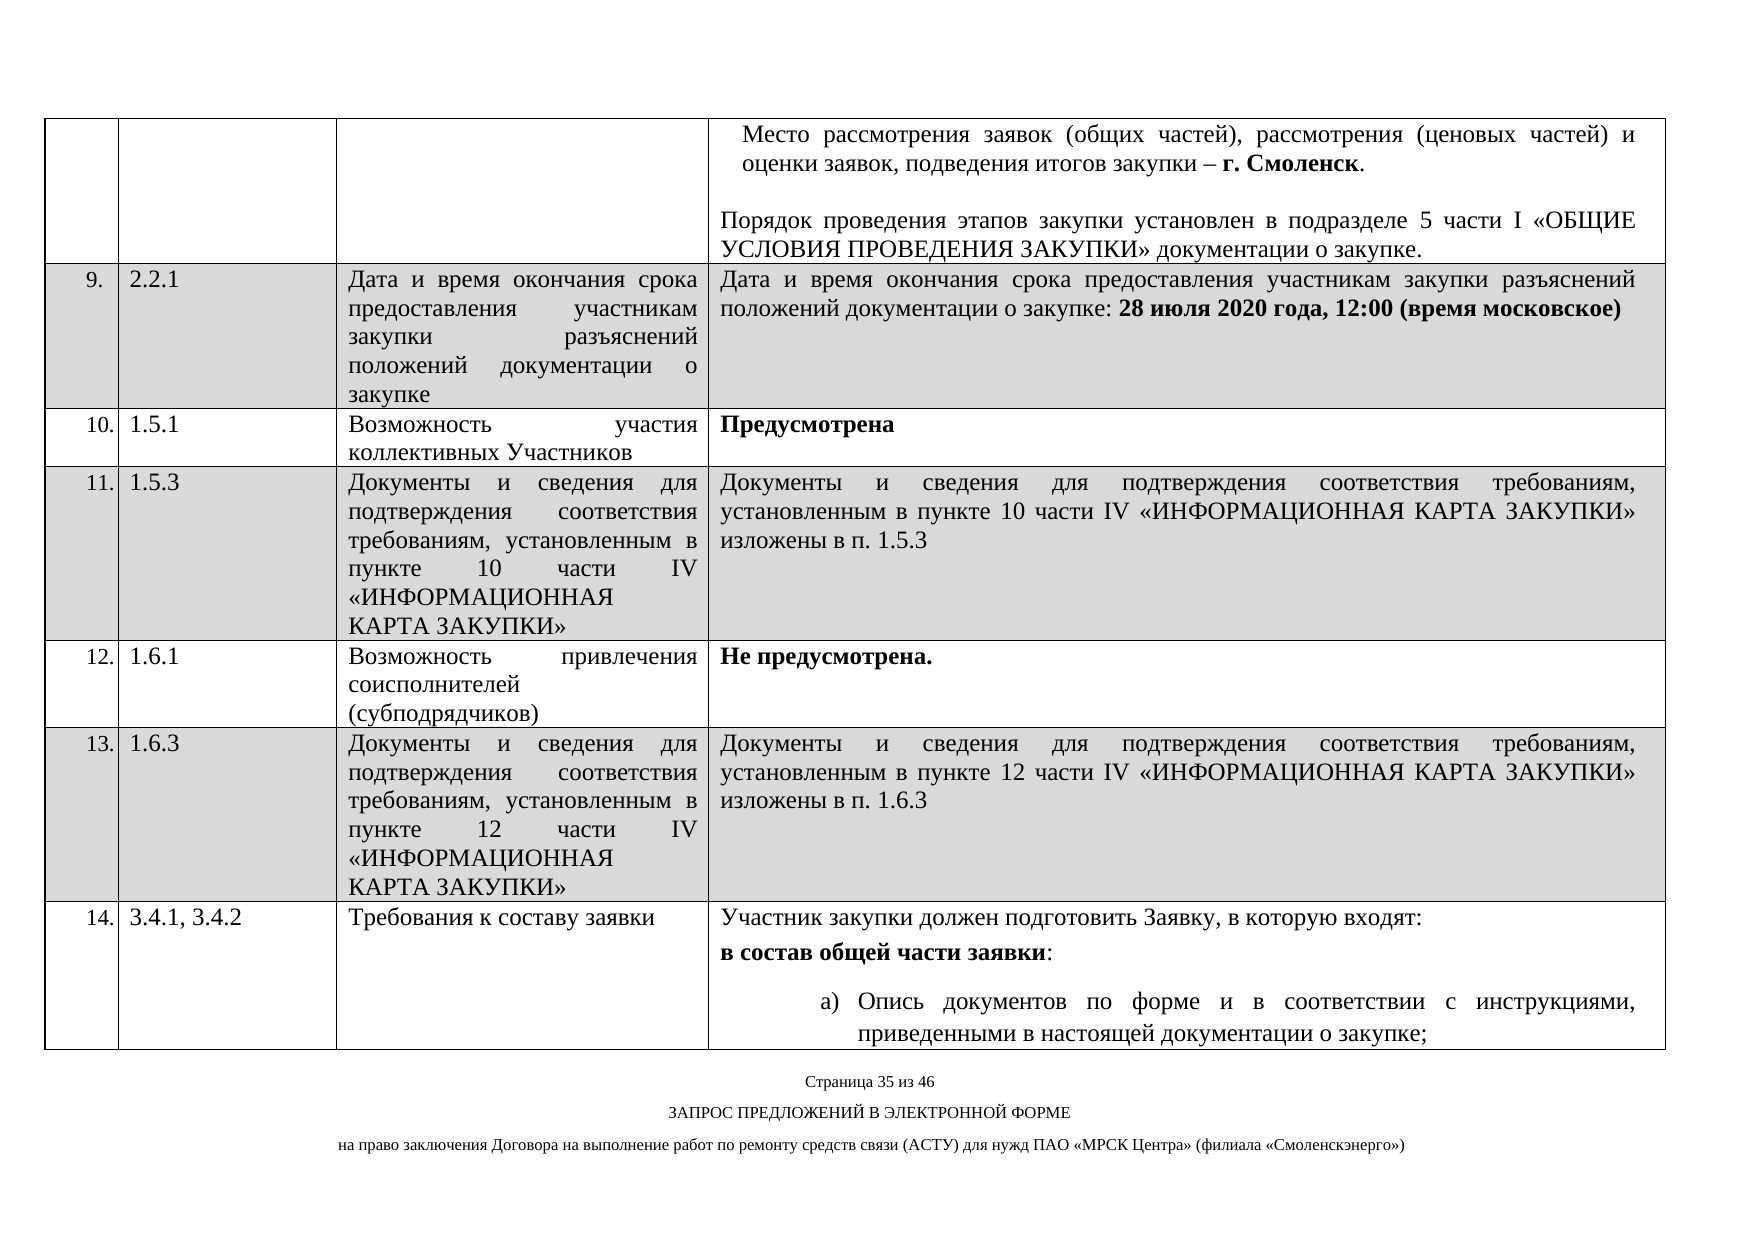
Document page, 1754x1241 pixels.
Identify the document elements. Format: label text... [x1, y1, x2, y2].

table_cell [46, 902, 118, 1049]
table_cell Дата и время окончания срока предоставления участникам закупки разъяснений положений документации о закупке [337, 264, 708, 408]
table_cell Возможность участия коллективных Участников [337, 409, 708, 466]
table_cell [119, 119, 336, 263]
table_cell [709, 119, 1665, 263]
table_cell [337, 119, 708, 263]
table_cell 1.5.1 [119, 409, 336, 466]
table_cell [46, 119, 118, 263]
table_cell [709, 902, 1665, 1049]
table_cell 2.2.1 [119, 264, 336, 408]
table_cell Документы и сведения для подтверждения соответствия требованиям, установленным в пункте 10 части IV «ИНФОРМАЦИОННАЯ КАРТА ЗАКУПКИ» [337, 467, 708, 640]
table_cell Не предусмотрена. [709, 641, 1665, 727]
table_cell Документы и сведения для подтверждения соответствия требованиям, установленным в пункте 10 части IV «ИНФОРМАЦИОННАЯ КАРТА ЗАКУПКИ» изложены в п. 1.5.3 [709, 467, 1665, 640]
table_cell [46, 728, 118, 901]
table_cell Документы и сведения для подтверждения соответствия требованиям, установленным в пункте 12 части IV «ИНФОРМАЦИОННАЯ КАРТА ЗАКУПКИ» изложены в п. 1.6.3 [709, 728, 1665, 901]
table_cell Документы и сведения для подтверждения соответствия требованиям, установленным в пункте 12 части IV «ИНФОРМАЦИОННАЯ КАРТА ЗАКУПКИ» [337, 728, 708, 901]
table_cell Дата и время окончания срока предоставления участникам закупки разъяснений положений документации о закупке: 28 июля 2020 года, 12:00 (время московское) [709, 264, 1665, 408]
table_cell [337, 902, 708, 1049]
table_cell [46, 409, 118, 466]
table_cell [46, 641, 118, 727]
table_cell Предусмотрена [709, 409, 1665, 466]
table_cell [46, 467, 118, 640]
table_cell 1.6.1 [119, 641, 336, 727]
table_cell [46, 264, 118, 408]
table_cell 3.4.1, 3.4.2 [119, 902, 336, 1049]
table_cell 1.5.3 [119, 467, 336, 640]
table_cell 1.6.3 [119, 728, 336, 901]
table_cell Возможность привлечения соисполнителей (субподрядчиков) [337, 641, 708, 727]
